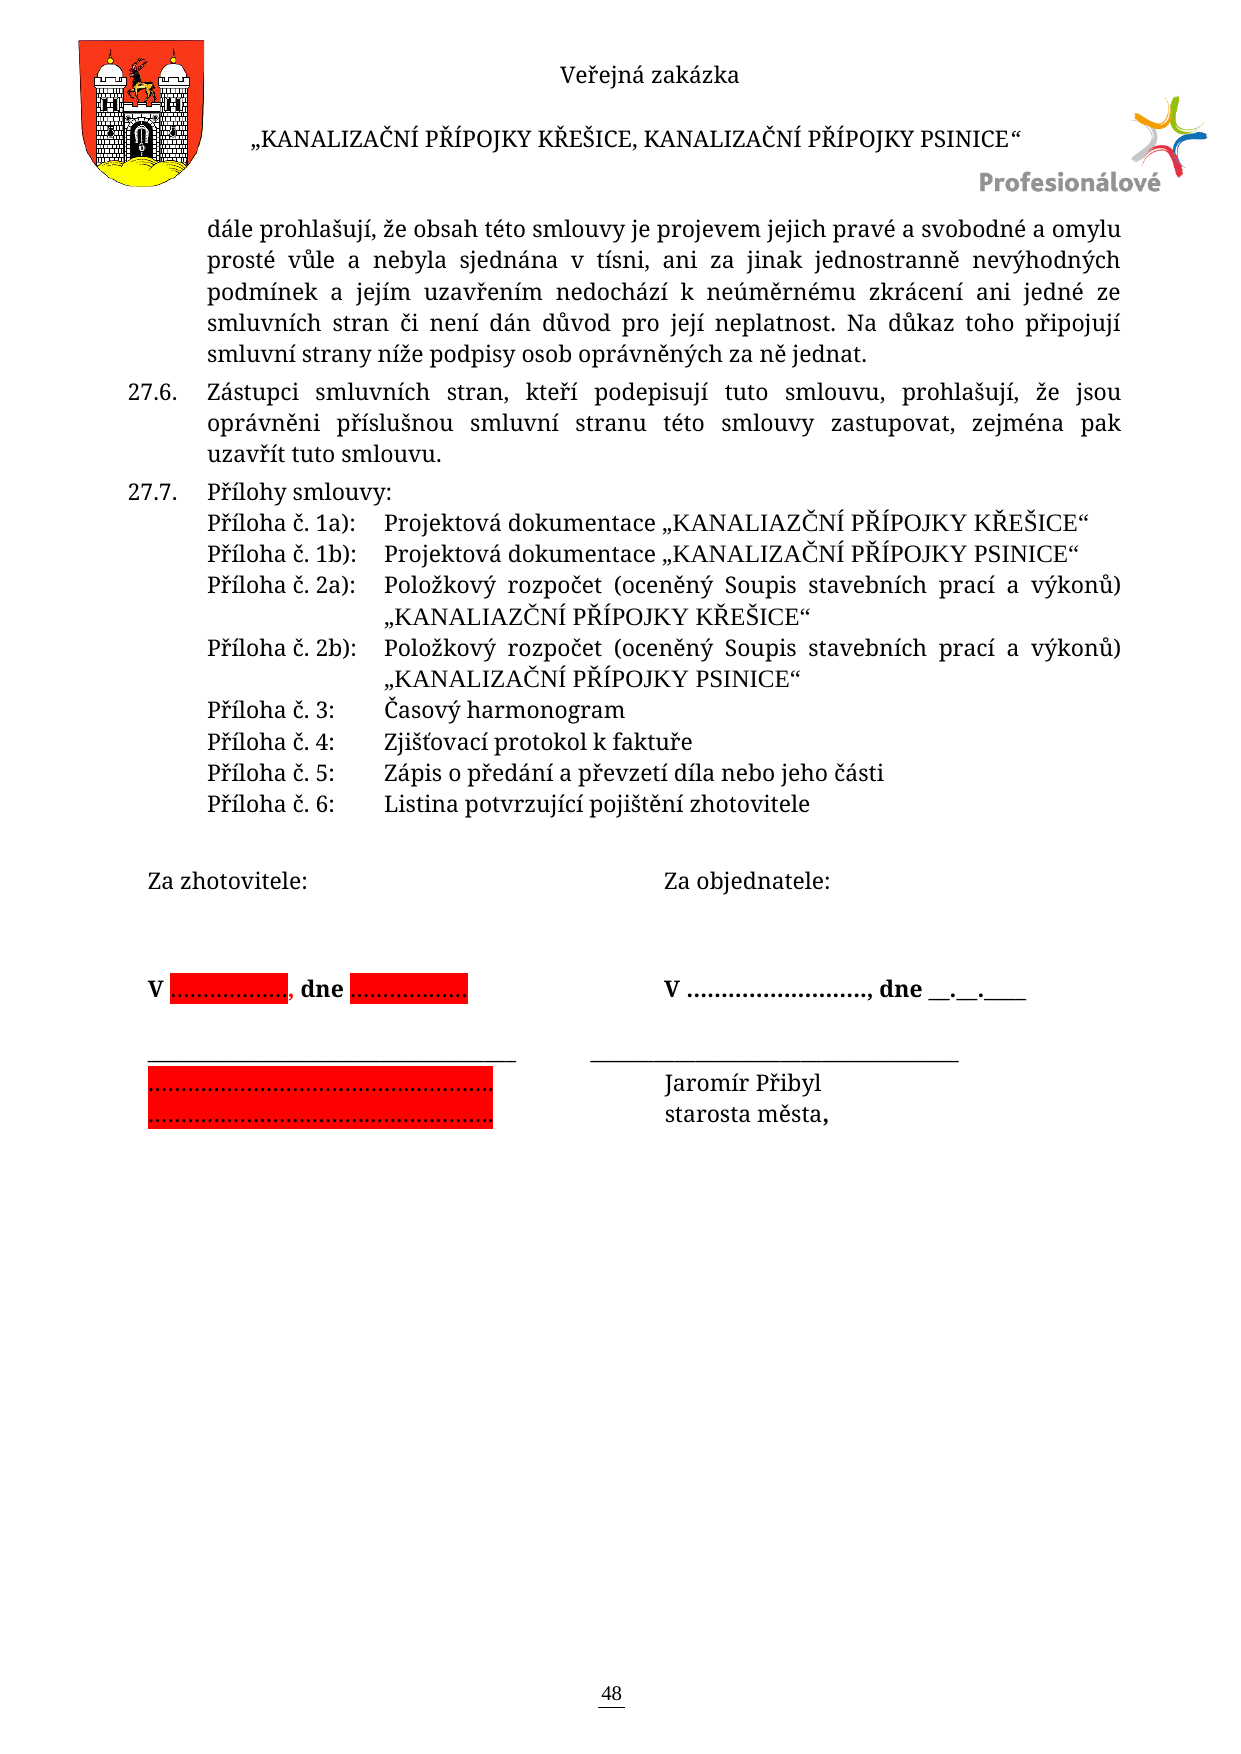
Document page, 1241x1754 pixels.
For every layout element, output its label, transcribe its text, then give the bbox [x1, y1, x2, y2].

text V ………………, dne ……………… V …………………….., dne __.__.____ [468, 973, 1122, 1004]
picture [78, 40, 205, 187]
list Přílohy smlouvy: [177, 476, 1122, 507]
text Za zhotovitele: Za objednatele: [148, 865, 1122, 896]
text Příloha č. 6: Listina potvrzující pojištění zhotovitele [207, 788, 1122, 819]
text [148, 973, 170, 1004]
text Příloha č. 4: Zjišťovací protokol k faktuře [207, 726, 1122, 757]
text ………………………………….…………. Jaromír Přibyl [493, 1066, 1122, 1098]
text Příloha č. 2b): Položkový rozpočet (oceněný Soupis stavebních prací a výkonů) „KANALIZAČNÍ PŘÍPOJKY PSINICE“ [207, 632, 1122, 694]
text Příloha č. 3: Časový harmonogram [207, 694, 1122, 726]
picture [962, 82, 1220, 212]
text …………………………….………………. starosta města, [493, 1098, 1122, 1129]
text ___________________________________ ___________________________________ [148, 1035, 1122, 1066]
text Příloha č. 5: Zápis o předání a převzetí díla nebo jeho části [207, 757, 1122, 788]
text Příloha č. 1a): Projektová dokumentace „KANALIAZČNÍ PŘÍPOJKY KŘEŠICE“ [207, 507, 1122, 538]
list Zástupci smluvních stran, kteří podepisují tuto smlouvu, prohlašují, že jsou oprávněni příslušnou smluvní stranu této smlouvy zastupovat, zejména pak uzavřít tuto smlouvu. [177, 376, 1122, 469]
text Příloha č. 2a): Položkový rozpočet (oceněný Soupis stavebních prací a výkonů) „KANALIAZČNÍ PŘÍPOJKY KŘEŠICE“ [207, 569, 1122, 632]
text Příloha č. 1b): Projektová dokumentace „KANALIZAČNÍ PŘÍPOJKY PSINICE“ [207, 538, 1122, 569]
